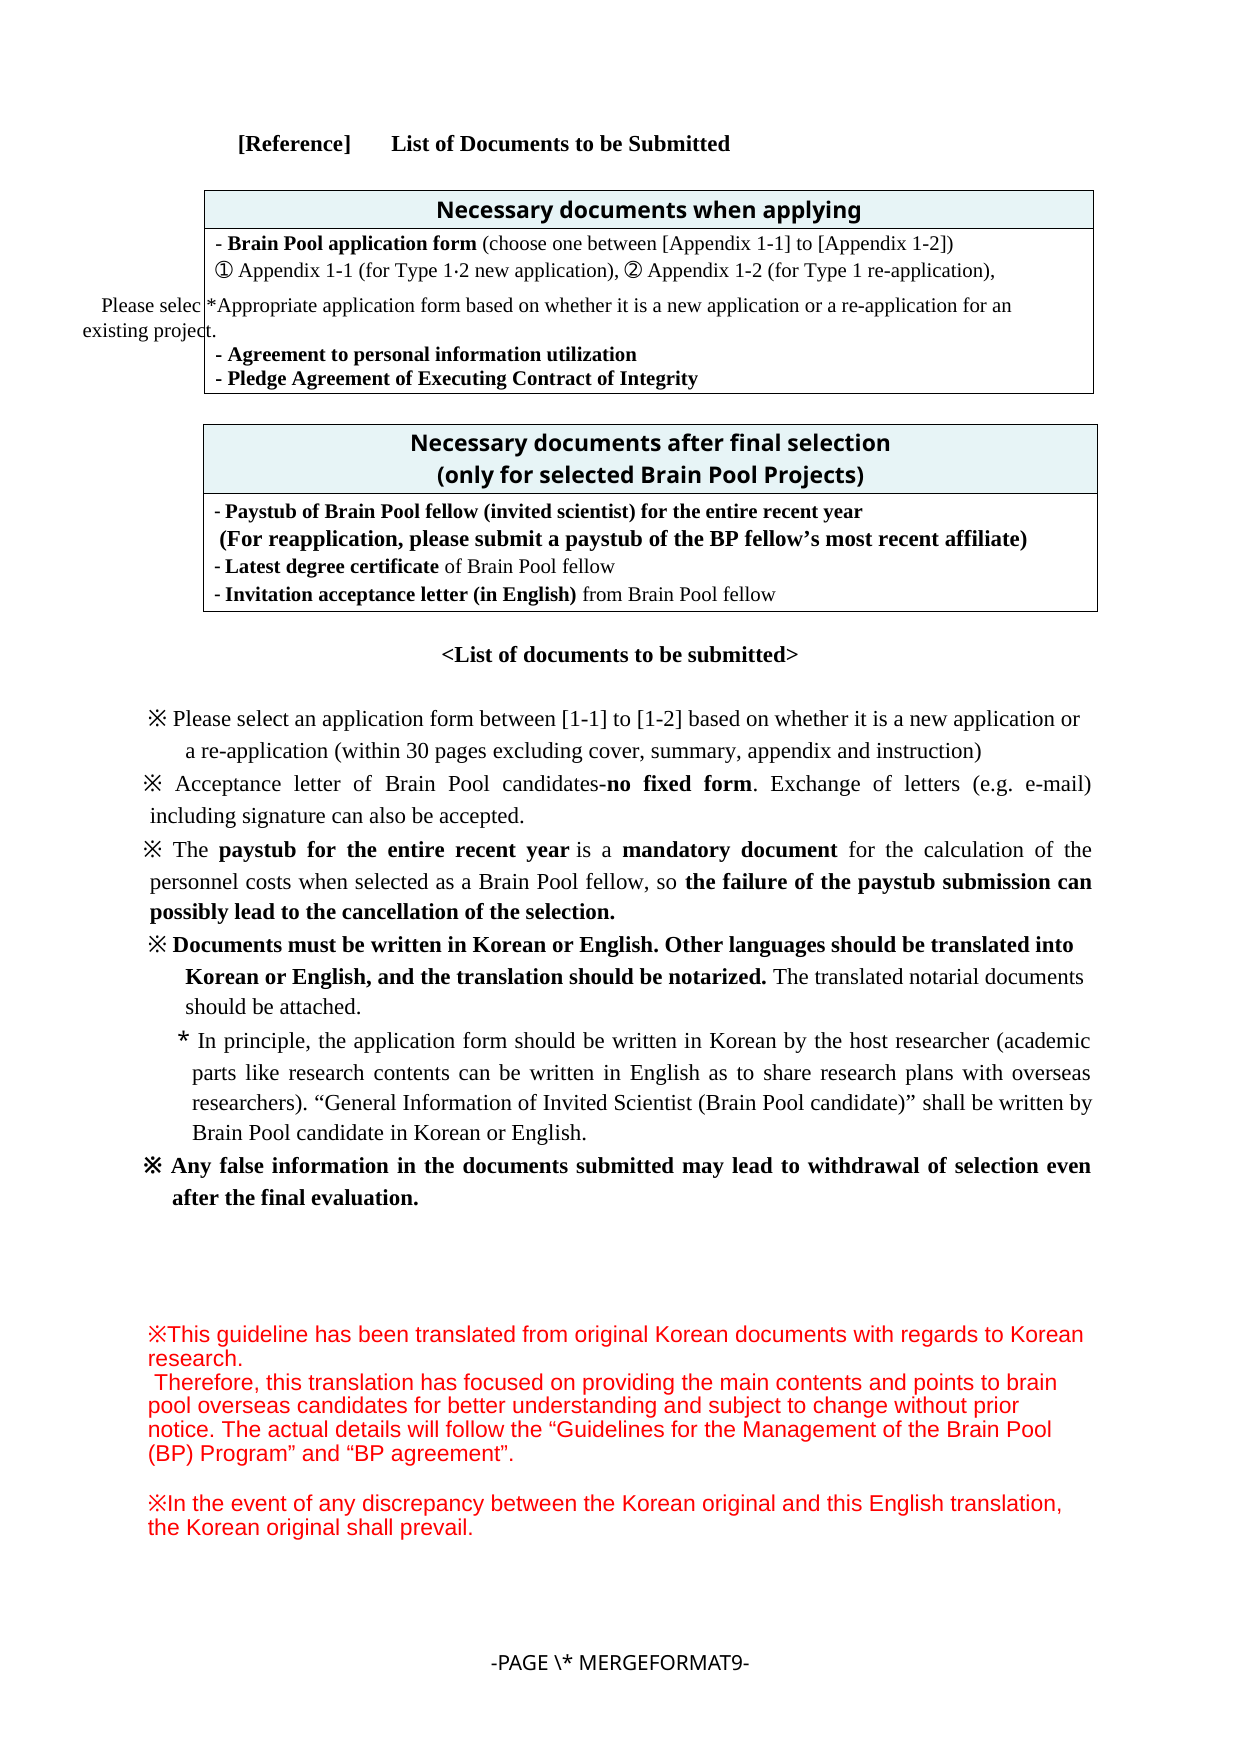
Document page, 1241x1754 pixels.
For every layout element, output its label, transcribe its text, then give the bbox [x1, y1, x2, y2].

text ※ Acceptance letter of Brain Pool candidates-no fixed form. Exchange of letters (e.g. e-mail) including signature can also be accepted. [143, 767, 1093, 829]
table_header Necessary documents when applying [205, 191, 1093, 228]
text ※ Please select an application form between [1-1] to [1-2] based on whether it is a new application or a re-application (within 30 pages excluding cover, summary, appendix and instruction) [148, 702, 1093, 763]
text * In principle, the application form should be written in Korean by the host researcher (academic parts like research contents can be written in English as to share research plans with overseas researchers). “General Information of Invited Scientist (Brain Pool candidate)” shall be written by Brain Pool candidate in Korean or English. [177, 1024, 1093, 1146]
table_cell - Paystub of Brain Pool fellow (invited scientist) for the entire recent year (For reapplication, please submit a paystub of the BP fellow’s most recent affiliate) - Latest degree certificate of Brain Pool fellow - Invitation acceptance letter (in English) from Brain Pool fellow [204, 494, 1097, 611]
text ※ The paystub for the entire recent year is a mandatory document for the calculation of the personnel costs when selected as a Brain Pool fellow, so the failure of the paystub submission can possibly lead to the cancellation of the selection. [143, 833, 1093, 924]
table_cell - Brain Pool application form (choose one between [Appendix 1-1] to [Appendix 1-2]) ➀ Appendix 1-1 (for Type 1‧2 new application), ➁ Appendix 1-2 (for Type 1 re-application), ※ Please selec *Appropriate application form based on whether it is a new application or a re-application for an existing project. - Agreement to personal information utilization - Pledge Agreement of Executing Contract of Integrity [205, 229, 1093, 393]
text ※ Any false information in the documents submitted may lead to withdrawal of selection even after the final evaluation. [143, 1149, 1093, 1211]
text <List of documents to be submitted> [148, 642, 1093, 668]
text Therefore, this translation has focused on providing the main contents and points to brain pool overseas candidates for better understanding and subject to change without prior notice. The actual details will follow the “Guidelines for the Management of the Brain Pool (BP) Program” and “BP agreement”. [148, 1371, 1093, 1466]
text [Reference] List of Documents to be Submitted [148, 130, 1093, 156]
text ※In the event of any discrepancy between the Korean original and this English translation, the Korean original shall prevail. [148, 1493, 1093, 1540]
text ※ Documents must be written in Korean or English. Other languages should be translated into Korean or English, and the translation should be notarized. The translated notarial documents should be attached. [148, 928, 1093, 1020]
text ※This guideline has been translated from original Korean documents with regards to Korean research. [148, 1324, 1093, 1371]
table_header Necessary documents after final selection (only for selected Brain Pool Projects) [204, 425, 1097, 493]
